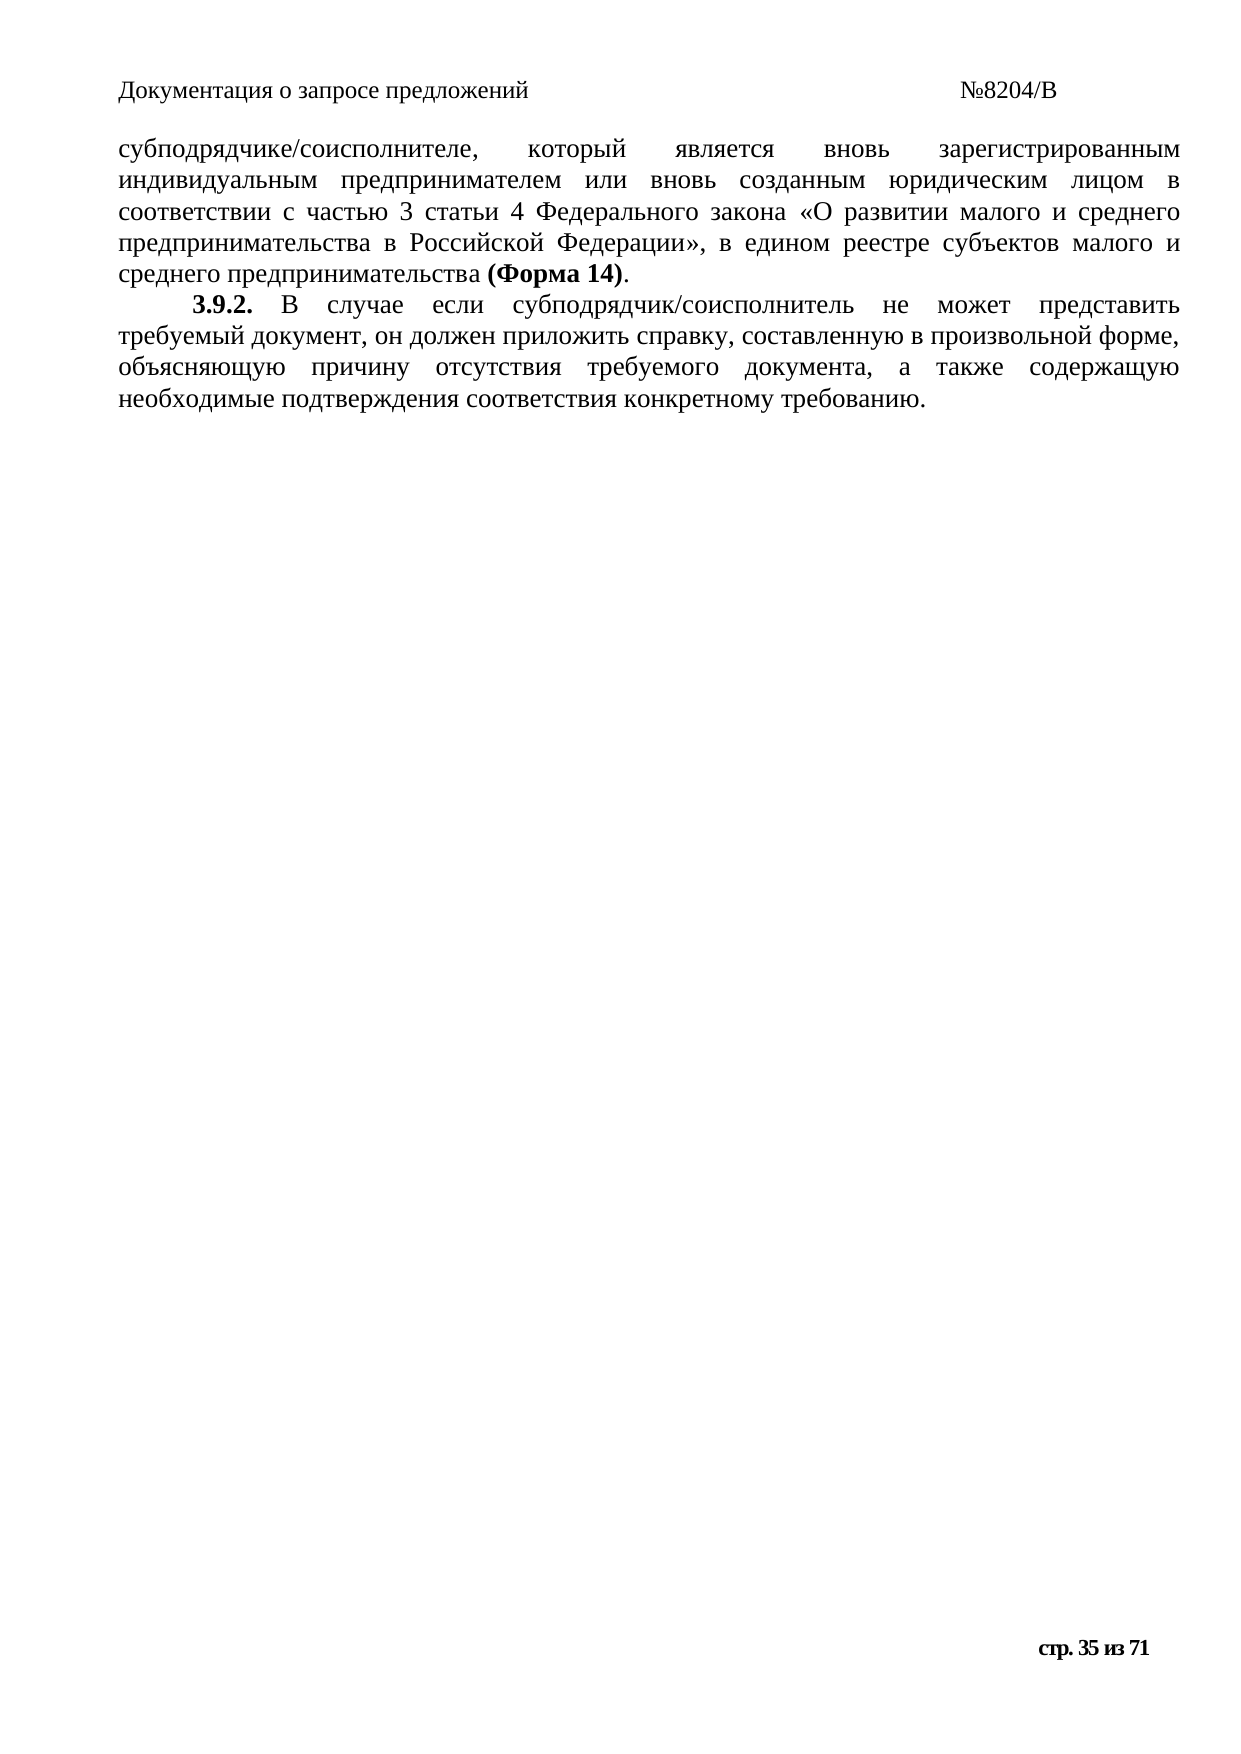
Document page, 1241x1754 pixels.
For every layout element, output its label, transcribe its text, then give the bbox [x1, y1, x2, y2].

text В случае если субподрядчик/соисполнитель не может представить требуемый документ, он должен приложить справку, составленную в произвольной форме, объясняющую причину отсутствия требуемого документа, а также содержащую необходимые подтверждения соответствия конкретному требованию. [118, 288, 1181, 413]
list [118, 132, 1181, 288]
